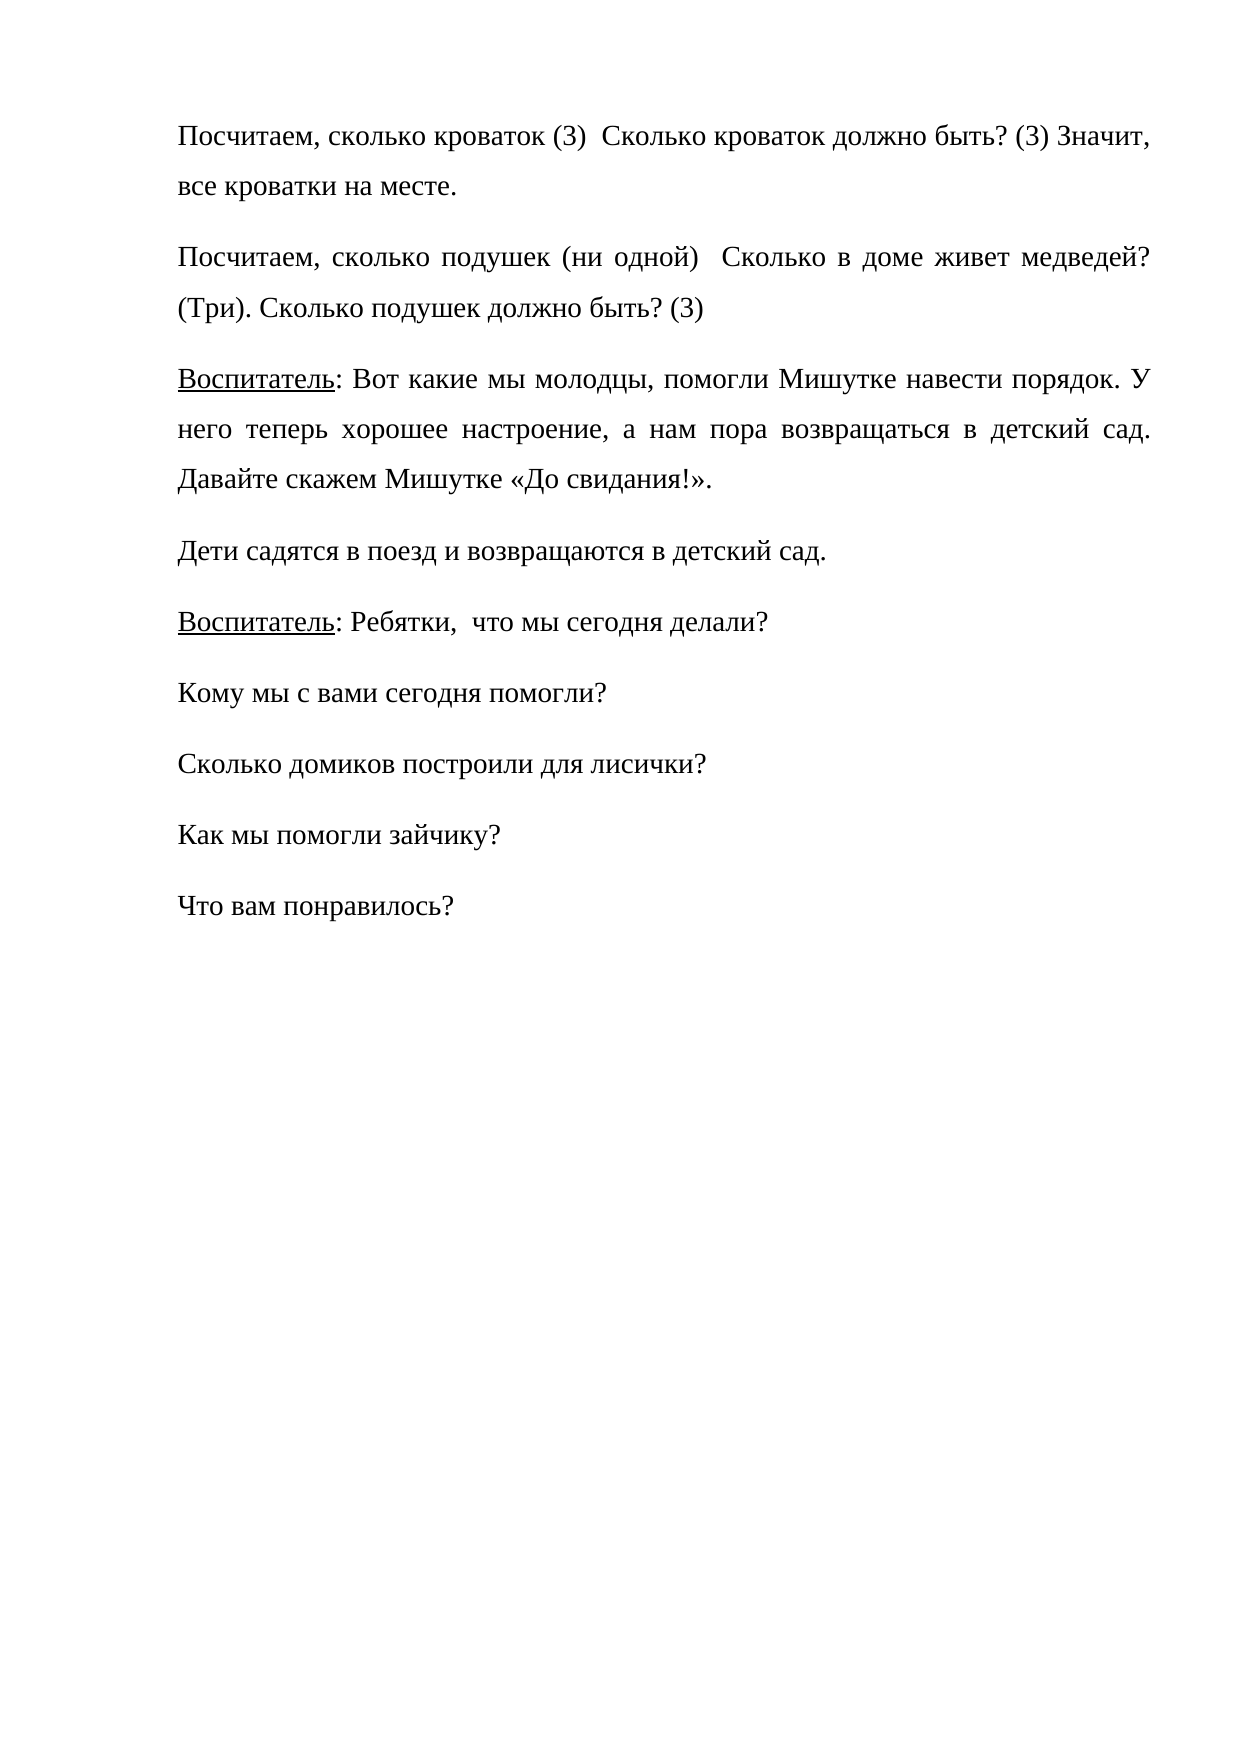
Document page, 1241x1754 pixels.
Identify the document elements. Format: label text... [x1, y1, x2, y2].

text Воспитатель: Вот какие мы молодцы, помогли Мишутке навести порядок. У него теперь хорошее настроение, а нам пора возвращаться в детский сад. Давайте скажем Мишутке «До свидания!». [177, 361, 1152, 495]
text Сколько домиков построили для лисички? [177, 746, 1152, 780]
text Посчитаем, сколько подушек (ни одной) Сколько в доме живет медведей? (Три). Сколько подушек должно быть? (3) [177, 239, 1152, 323]
text Как мы помогли зайчику? [177, 817, 1152, 851]
text Что вам понравилось? [177, 888, 1152, 922]
text Воспитатель: Ребятки, что мы сегодня делали? [177, 604, 1152, 637]
text Кому мы с вами сегодня помогли? [177, 675, 1152, 709]
text Дети садятся в поезд и возвращаются в детский сад. [177, 533, 1152, 566]
text Посчитаем, сколько кроваток (3) Сколько кроваток должно быть? (3) Значит, все кроватки на месте. [177, 118, 1152, 202]
